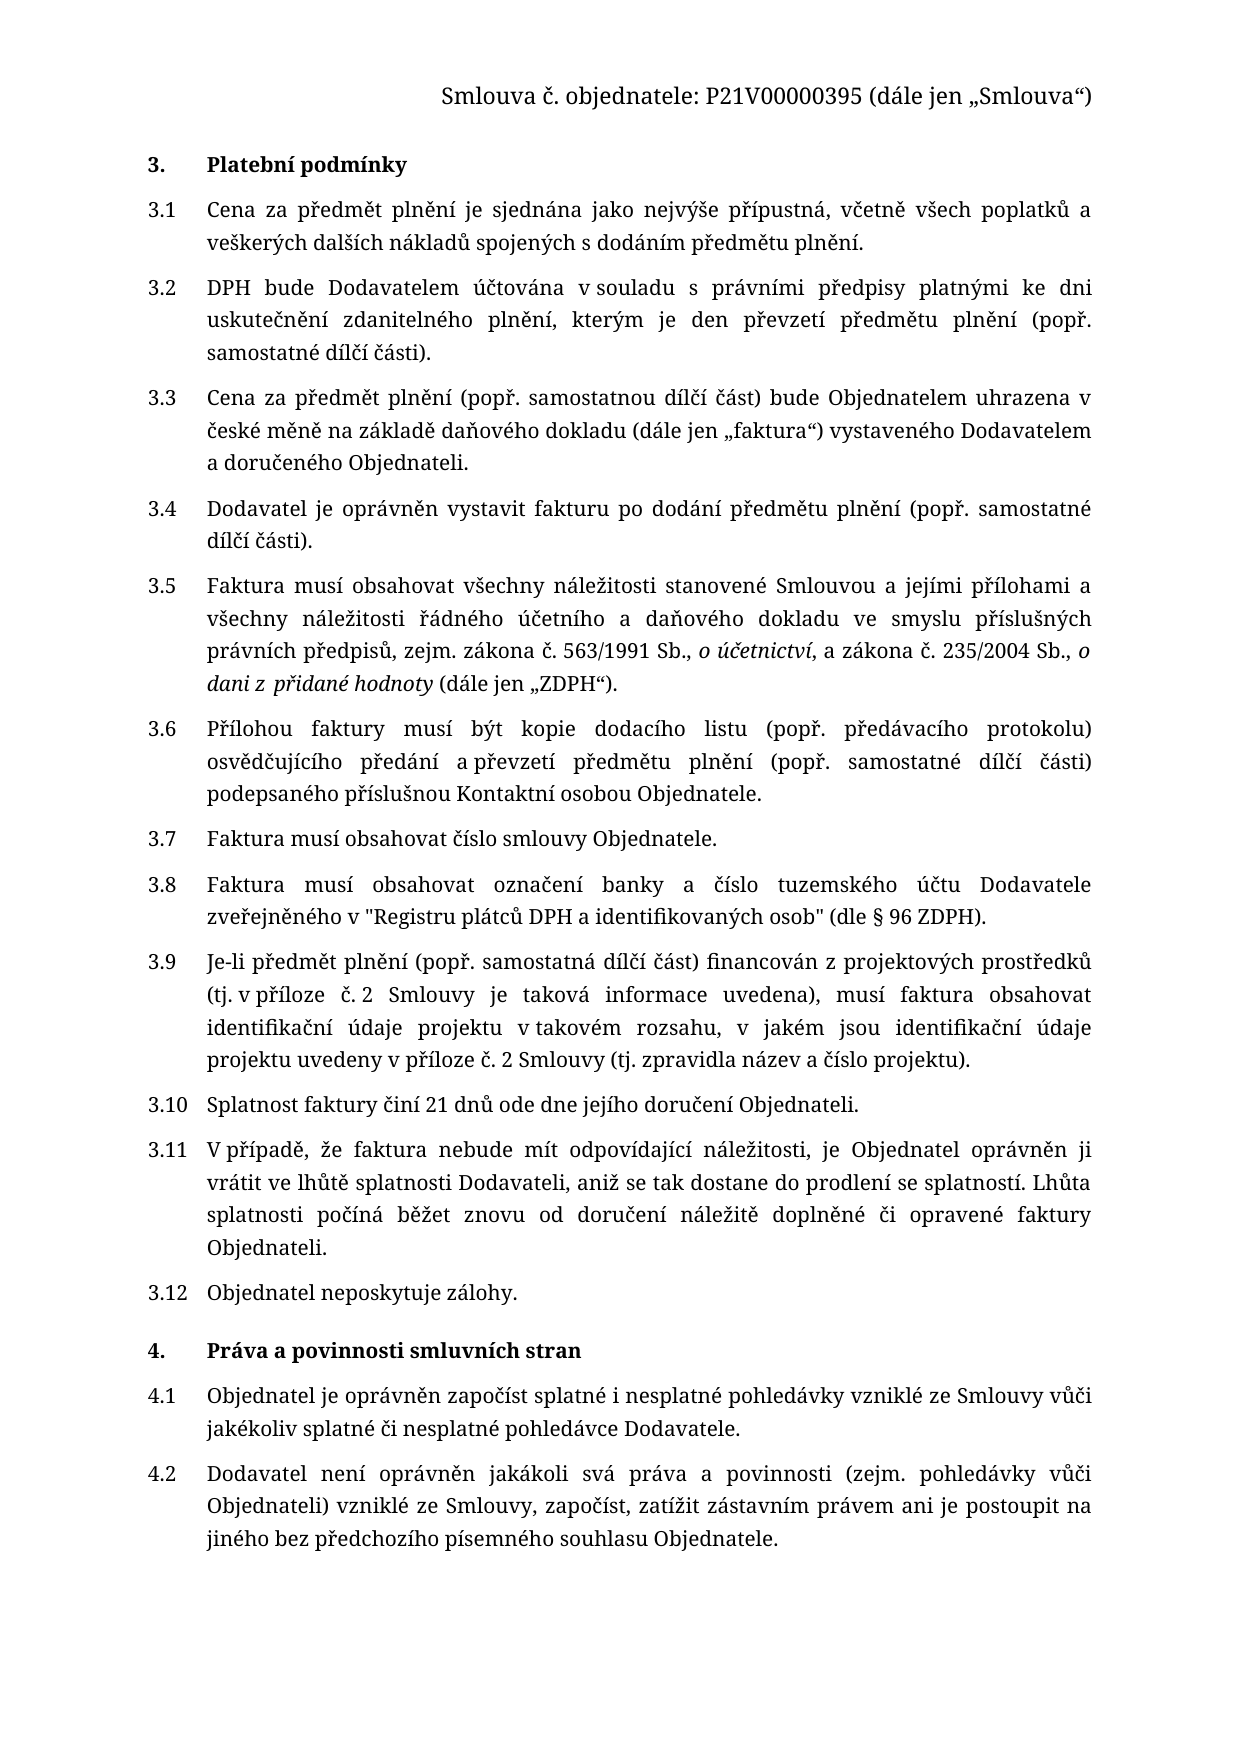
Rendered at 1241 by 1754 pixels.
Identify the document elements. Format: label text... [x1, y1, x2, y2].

list Cena za předmět plnění je sjednána jako nejvýše přípustná, včetně všech poplatků a veškerých dalších nákladů spojených s dodáním předmětu plnění. [148, 195, 1093, 256]
list Přílohou faktury musí být kopie dodacího listu (popř. předávacího protokolu) osvědčujícího předání a převzetí předmětu plnění (popř. samostatné dílčí části) podepsaného příslušnou Kontaktní osobou Objednatele. [148, 714, 1093, 808]
list Je-li předmět plnění (popř. samostatná dílčí část) financován z projektových prostředků (tj. v příloze č. 2 Smlouvy je taková informace uvedena), musí faktura obsahovat identifikační údaje projektu v takovém rozsahu, v jakém jsou identifikační údaje projektu uvedeny v příloze č. 2 Smlouvy (tj. zpravidla název a číslo projektu). [148, 947, 1093, 1074]
list Cena za předmět plnění (popř. samostatnou dílčí část) bude Objednatelem uhrazena v české měně na základě daňového dokladu (dále jen „faktura“) vystaveného Dodavatelem a doručeného Objednateli. [148, 383, 1093, 477]
list Faktura musí obsahovat číslo smlouvy Objednatele. [148, 824, 1093, 853]
list Objednatel je oprávněn započíst splatné i nesplatné pohledávky vzniklé ze Smlouvy vůči jakékoliv splatné či nesplatné pohledávce Dodavatele. [148, 1381, 1093, 1442]
list DPH bude Dodavatelem účtována v souladu s právními předpisy platnými ke dni uskutečnění zdanitelného plnění, kterým je den převzetí předmětu plnění (popř. samostatné dílčí části). [148, 273, 1093, 367]
list Faktura musí obsahovat všechny náležitosti stanovené Smlouvou a jejími přílohami a všechny náležitosti řádného účetního a daňového dokladu ve smyslu příslušných právních předpisů, zejm. zákona č. 563/1991 Sb., o účetnictví, a zákona č. 235/2004 Sb., o dani z přidané hodnoty (dále jen „ZDPH“). [148, 571, 1093, 698]
list Dodavatel není oprávněn jakákoli svá práva a povinnosti (zejm. pohledávky vůči Objednateli) vzniklé ze Smlouvy, započíst, zatížit zástavním právem ani je postoupit na jiného bez předchozího písemného souhlasu Objednatele. [148, 1459, 1093, 1552]
list Platební podmínky [148, 150, 1093, 179]
list Dodavatel je oprávněn vystavit fakturu po dodání předmětu plnění (popř. samostatné dílčí části). [148, 494, 1093, 555]
list Faktura musí obsahovat označení banky a číslo tuzemského účtu Dodavatele zveřejněného v "Registru plátců DPH a identifikovaných osob" (dle § 96 ZDPH). [148, 870, 1093, 931]
list Práva a povinnosti smluvních stran [148, 1336, 1093, 1364]
list V případě, že faktura nebude mít odpovídající náležitosti, je Objednatel oprávněn ji vrátit ve lhůtě splatnosti Dodavateli, aniž se tak dostane do prodlení se splatností. Lhůta splatnosti počíná běžet znovu od doručení náležitě doplněné či opravené faktury Objednateli. [148, 1135, 1093, 1262]
list Objednatel neposkytuje zálohy. [148, 1278, 1093, 1307]
list Splatnost faktury činí 21 dnů ode dne jejího doručení Objednateli. [148, 1090, 1093, 1119]
